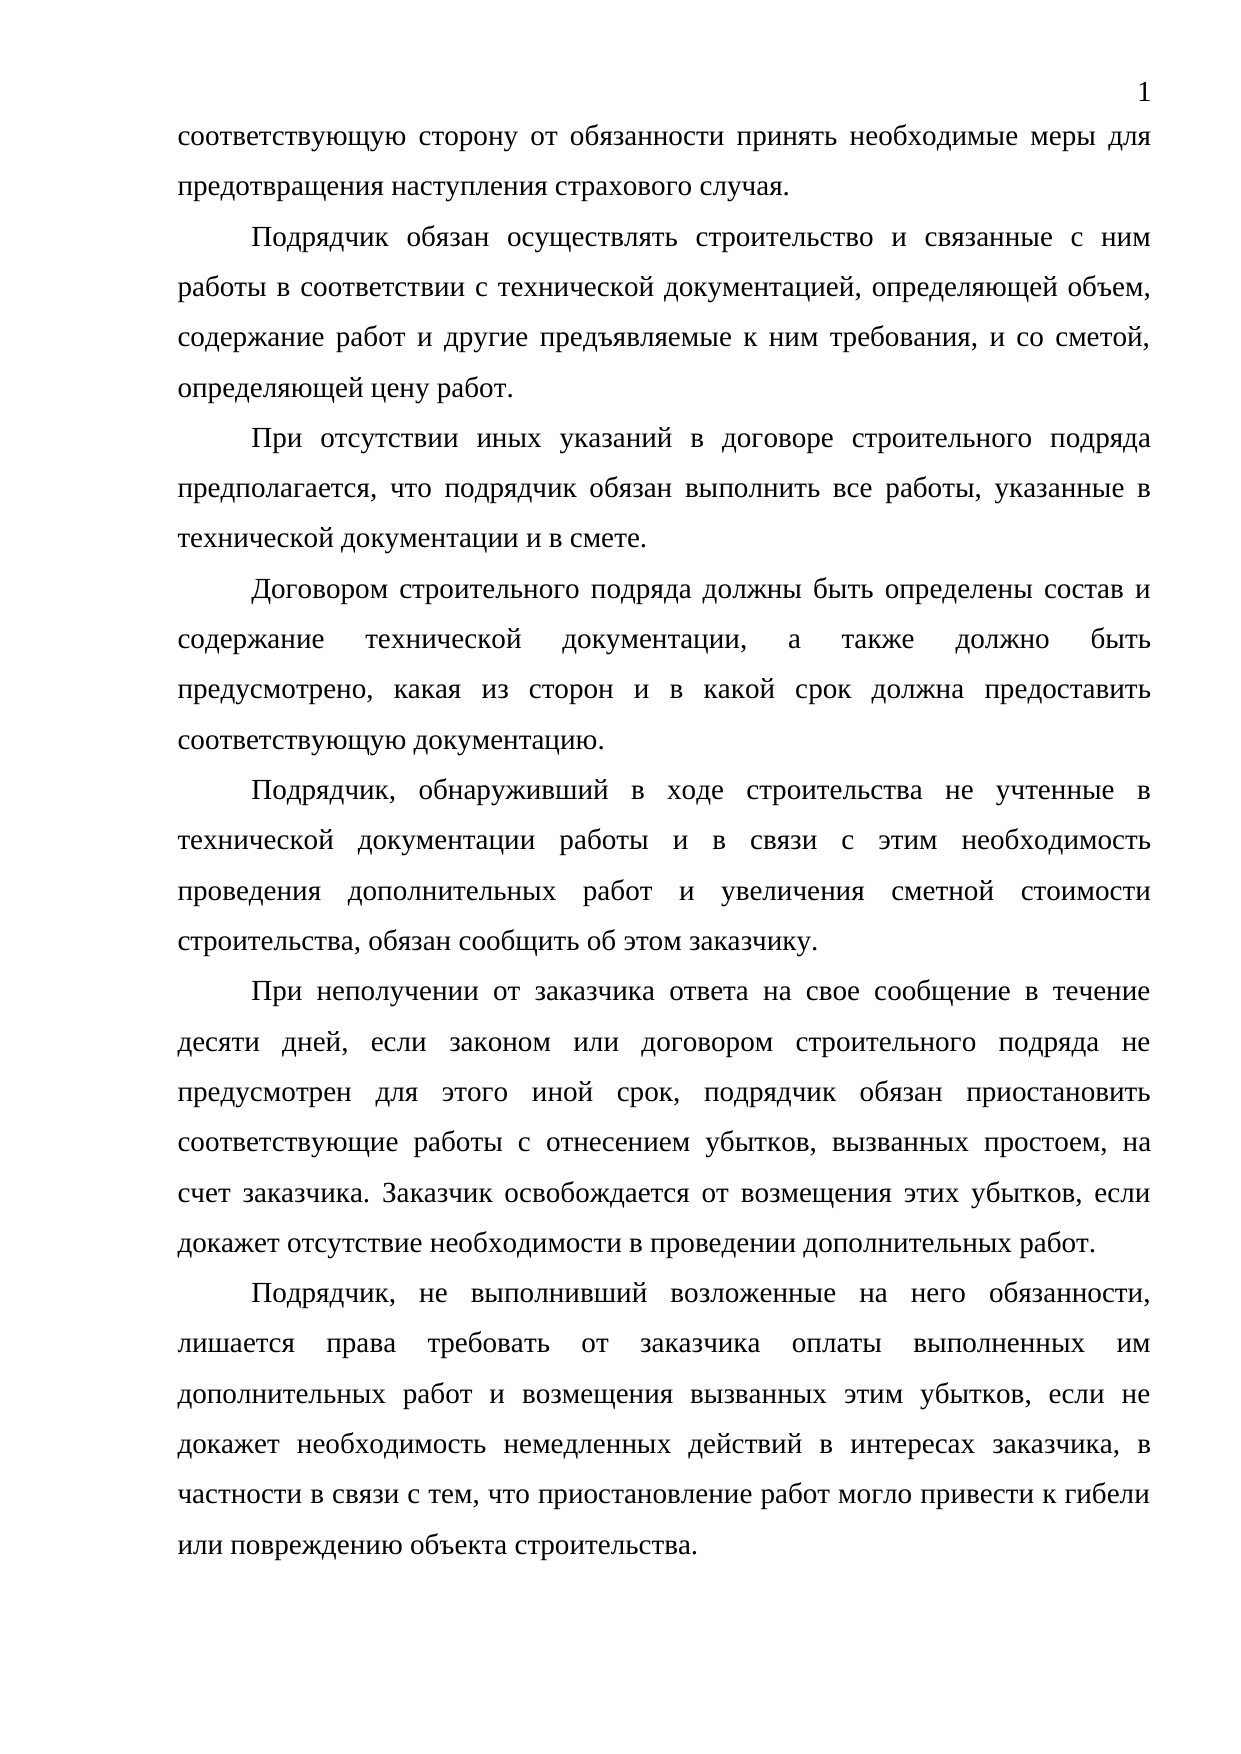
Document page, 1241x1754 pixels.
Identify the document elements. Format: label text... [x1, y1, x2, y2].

text Подрядчик обязан осуществлять строительство и связанные с ним работы в соответствии с технической документацией, определяющей объем, содержание работ и другие предъявляемые к ним требования, и со сметой, определяющей цену работ. [177, 219, 1152, 403]
text Договором строительного подряда должны быть определены состав и содержание технической документации, а также должно быть предусмотрено, какая из сторон и в какой срок должна предоставить соответствующую документацию. [177, 571, 1152, 755]
text Подрядчик, не выполнивший возложенные на него обязанности, лишается права требовать от заказчика оплаты выполненных им дополнительных работ и возмещения вызванных этим убытков, если не докажет необходимость немедленных действий в интересах заказчика, в частности в связи с тем, что приостановление работ могло привести к гибели или повреждению объекта строительства. [177, 1275, 1152, 1560]
text При неполучении от заказчика ответа на свое сообщение в течение десяти дней, если законом или договором строительного подряда не предусмотрен для этого иной срок, подрядчик обязан приостановить соответствующие работы с отнесением убытков, вызванных простоем, на счет заказчика. Заказчик освобождается от возмещения этих убытков, если докажет отсутствие необходимости в проведении дополнительных работ. [177, 973, 1152, 1258]
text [177, 118, 1152, 202]
text При отсутствии иных указаний в договоре строительного подряда предполагается, что подрядчик обязан выполнить все работы, указанные в технической документации и в смете. [177, 420, 1152, 554]
text Подрядчик, обнаруживший в ходе строительства не учтенные в технической документации работы и в связи с этим необходимость проведения дополнительных работ и увеличения сметной стоимости строительства, обязан сообщить об этом заказчику. [177, 772, 1152, 957]
